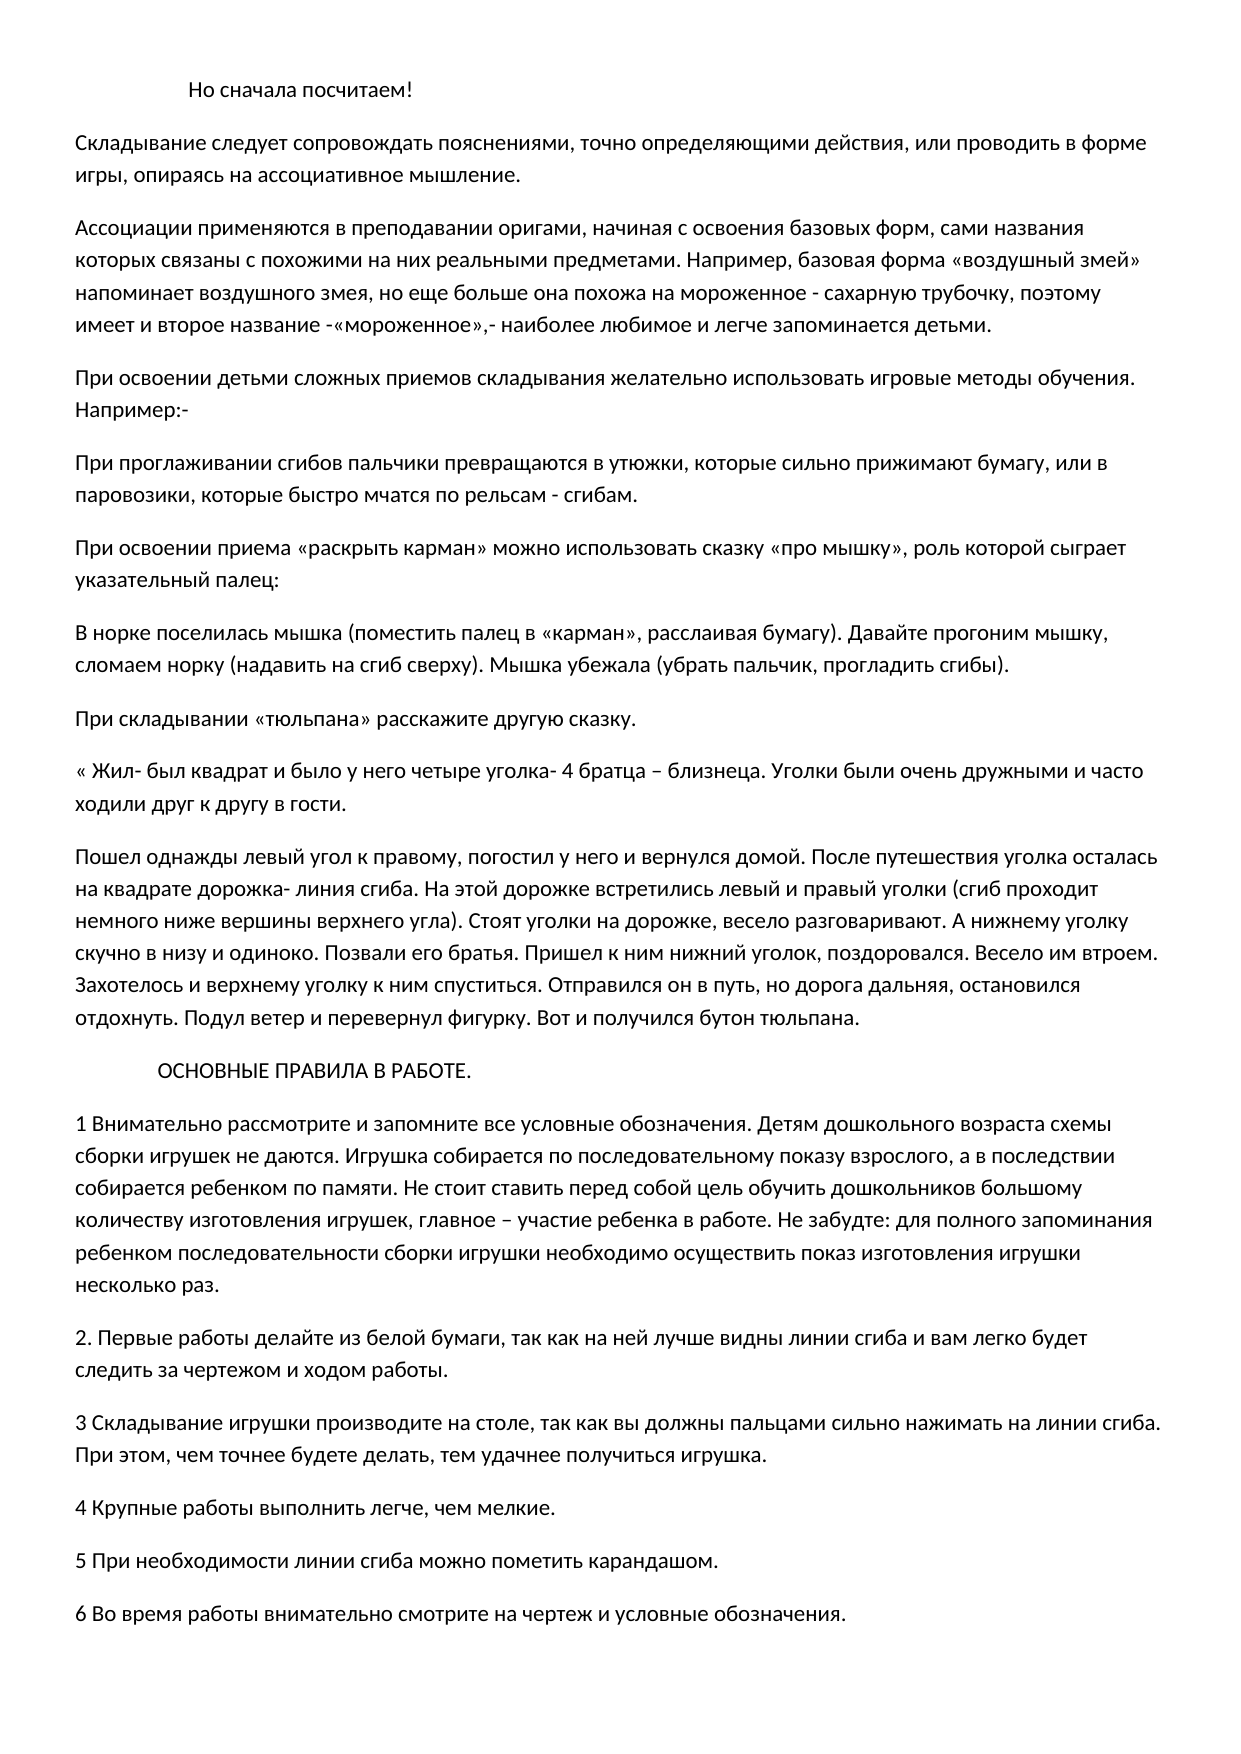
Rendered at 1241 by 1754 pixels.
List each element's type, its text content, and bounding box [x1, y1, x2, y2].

text 2. Первые работы делайте из белой бумаги, так как на ней лучше видны линии сгиба и вам легко будет следить за чертежом и ходом работы. [75, 1323, 1165, 1383]
text В норке поселилась мышка (поместить палец в «карман», расслаивая бумагу). Давайте прогоним мышку, сломаем норку (надавить на сгиб сверху). Мышка убежала (убрать пальчик, прогладить сгибы). [75, 618, 1165, 679]
text Пошел однажды левый угол к правому, погостил у него и вернулся домой. После путешествия уголка осталась на квадрате дорожка- линия сгиба. На этой дорожке встретились левый и правый уголки (сгиб проходит немного ниже вершины верхнего угла). Стоят уголки на дорожке, весело разговаривают. А нижнему уголку скучно в низу и одиноко. Позвали его братья. Пришел к ним нижний уголок, поздоровался. Весело им втроем. Захотелось и верхнему уголку к ним спуститься. Отправился он в путь, но дорога дальняя, остановился отдохнуть. Подул ветер и перевернул фигурку. Вот и получился бутон тюльпана. [75, 842, 1165, 1031]
text При освоении приема «раскрыть карман» можно использовать сказку «про мышку», роль которой сыграет указательный палец: [75, 533, 1165, 593]
text 4 Крупные работы выполнить легче, чем мелкие. [75, 1493, 1165, 1521]
text 3 Складывание игрушки производите на столе, так как вы должны пальцами сильно нажимать на линии сгиба. При этом, чем точнее будете делать, тем удачнее получиться игрушка. [75, 1408, 1165, 1468]
text При проглаживании сгибов пальчики превращаются в утюжки, которые сильно прижимают бумагу, или в паровозики, которые быстро мчатся по рельсам - сгибам. [75, 448, 1165, 508]
text Но сначала посчитаем! [75, 75, 1165, 103]
text При складывании «тюльпана» расскажите другую сказку. [75, 704, 1165, 732]
text Ассоциации применяются в преподавании оригами, начиная с освоения базовых форм, сами названия которых связаны с похожими на них реальными предметами. Например, базовая форма «воздушный змей» напоминает воздушного змея, но еще больше она похожа на мороженное - сахарную трубочку, поэтому имеет и второе название -«мороженное»,- наиболее любимое и легче запоминается детьми. [75, 213, 1165, 338]
text « Жил- был квадрат и было у него четыре уголка- 4 братца – близнеца. Уголки были очень дружными и часто ходили друг к другу в гости. [75, 757, 1165, 817]
text 5 При необходимости линии сгиба можно пометить карандашом. [75, 1546, 1165, 1574]
text При освоении детьми сложных приемов складывания желательно использовать игровые методы обучения. Например:- [75, 363, 1165, 423]
text ОСНОВНЫЕ ПРАВИЛА В РАБОТЕ. [75, 1056, 1165, 1084]
text 6 Во время работы внимательно смотрите на чертеж и условные обозначения. [75, 1599, 1165, 1627]
text Складывание следует сопровождать пояснениями, точно определяющими действия, или проводить в форме игры, опираясь на ассоциативное мышление. [75, 128, 1165, 188]
text 1 Внимательно рассмотрите и запомните все условные обозначения. Детям дошкольного возраста схемы сборки игрушек не даются. Игрушка собирается по последовательному показу взрослого, а в последствии собирается ребенком по памяти. Не стоит ставить перед собой цель обучить дошкольников большому количеству изготовления игрушек, главное – участие ребенка в работе. Не забудте: для полного запоминания ребенком последовательности сборки игрушки необходимо осуществить показ изготовления игрушки несколько раз. [75, 1109, 1165, 1298]
